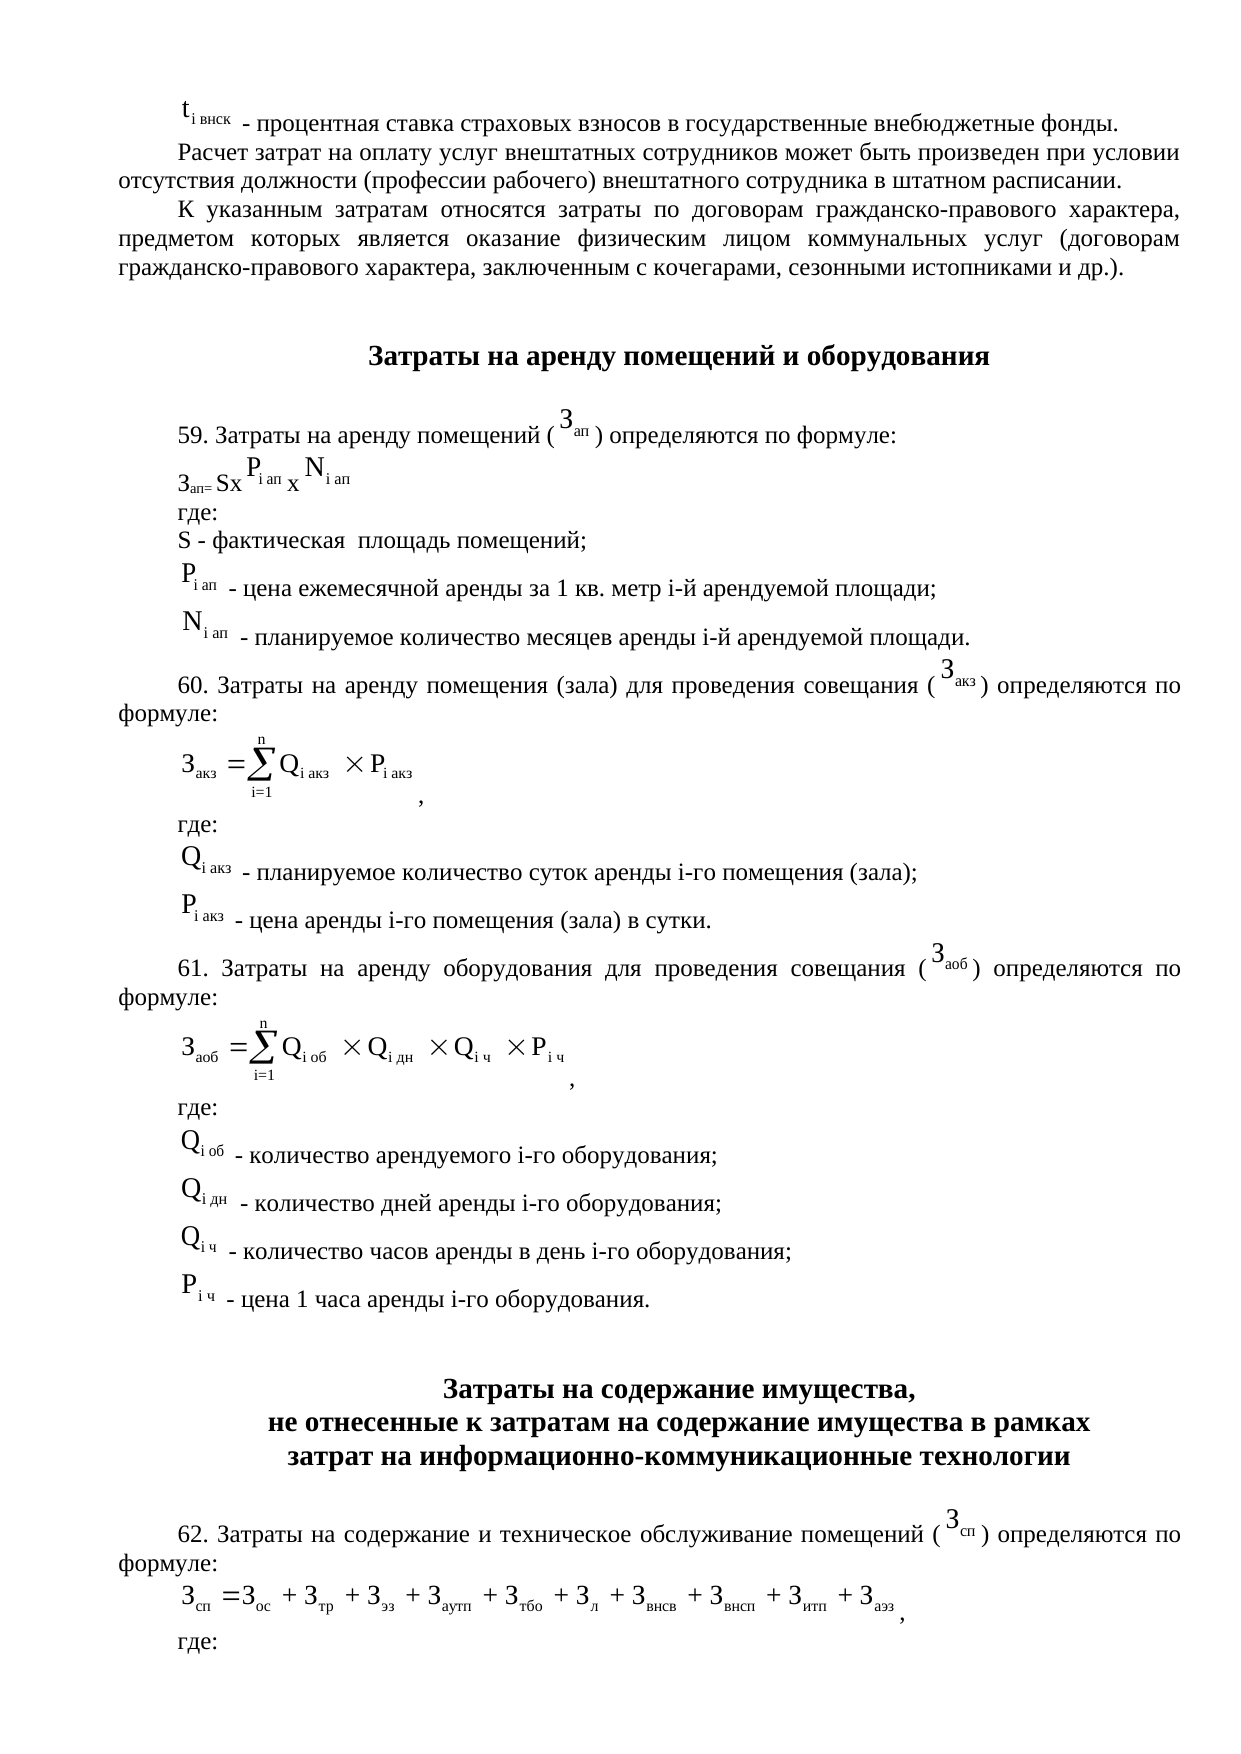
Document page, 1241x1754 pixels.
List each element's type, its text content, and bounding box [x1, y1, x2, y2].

text , [118, 727, 1181, 809]
text - цена ежемесячной аренды за i-й арендуемой площади; [118, 554, 1181, 602]
text - количество арендуемого i-го оборудования; [118, 1121, 1181, 1169]
text S - фактическая площадь помещений; [118, 525, 1181, 554]
text затрат на информационно-коммуникационные технологии [118, 1438, 1181, 1471]
text Затраты на содержание имущества, [118, 1371, 1181, 1404]
text 62. Затраты на содержание и техническое обслуживание помещений () определяются по формуле: [118, 1500, 1181, 1577]
text , [118, 1577, 1181, 1626]
text Расчет затрат на оплату услуг внештатных сотрудников может быть произведен при условии отсутствия должности (профессии рабочего) внештатного сотрудника в штатном расписании. [118, 137, 1181, 194]
text 61. Затраты на аренду оборудования для проведения совещания () определяются по формуле: [118, 934, 1181, 1011]
text где: [118, 1092, 1181, 1121]
text где: [118, 497, 1181, 525]
text где: [118, 1626, 1181, 1655]
text , [118, 1011, 1181, 1092]
text - планируемое количество суток аренды i-го помещения (зала); [118, 837, 1181, 886]
text - количество дней аренды i-го оборудования; [118, 1169, 1181, 1217]
text - цена 1 часа аренды i-го оборудования. [118, 1265, 1181, 1313]
text 60. Затраты на аренду помещения (зала) для проведения совещания () определяются по формуле: [118, 650, 1181, 727]
text - планируемое количество месяцев аренды i-й арендуемой площади. [118, 602, 1181, 650]
text - количество часов аренды в день i-го оборудования; [118, 1217, 1181, 1265]
text не отнесенные к затратам на содержание имущества в рамках [118, 1404, 1181, 1438]
text Зап= Sxx [118, 448, 1181, 497]
text - цена аренды i-го помещения (зала) в сутки. [118, 886, 1181, 934]
text Затраты на аренду помещений и оборудования [118, 338, 1181, 372]
text 59. Затраты на аренду помещений () определяются по формуле: [118, 400, 1181, 448]
text где: [118, 809, 1181, 837]
text - процентная ставка страховых взносов в государственные внебюджетные фонды. [118, 89, 1181, 137]
text К указанным затратам относятся затраты по договорам гражданско-правового характера, предметом которых является оказание физическим лицом коммунальных услуг (договорам гражданско-правового характера, заключенным с кочегарами, сезонными истопниками и др.). [118, 194, 1181, 281]
